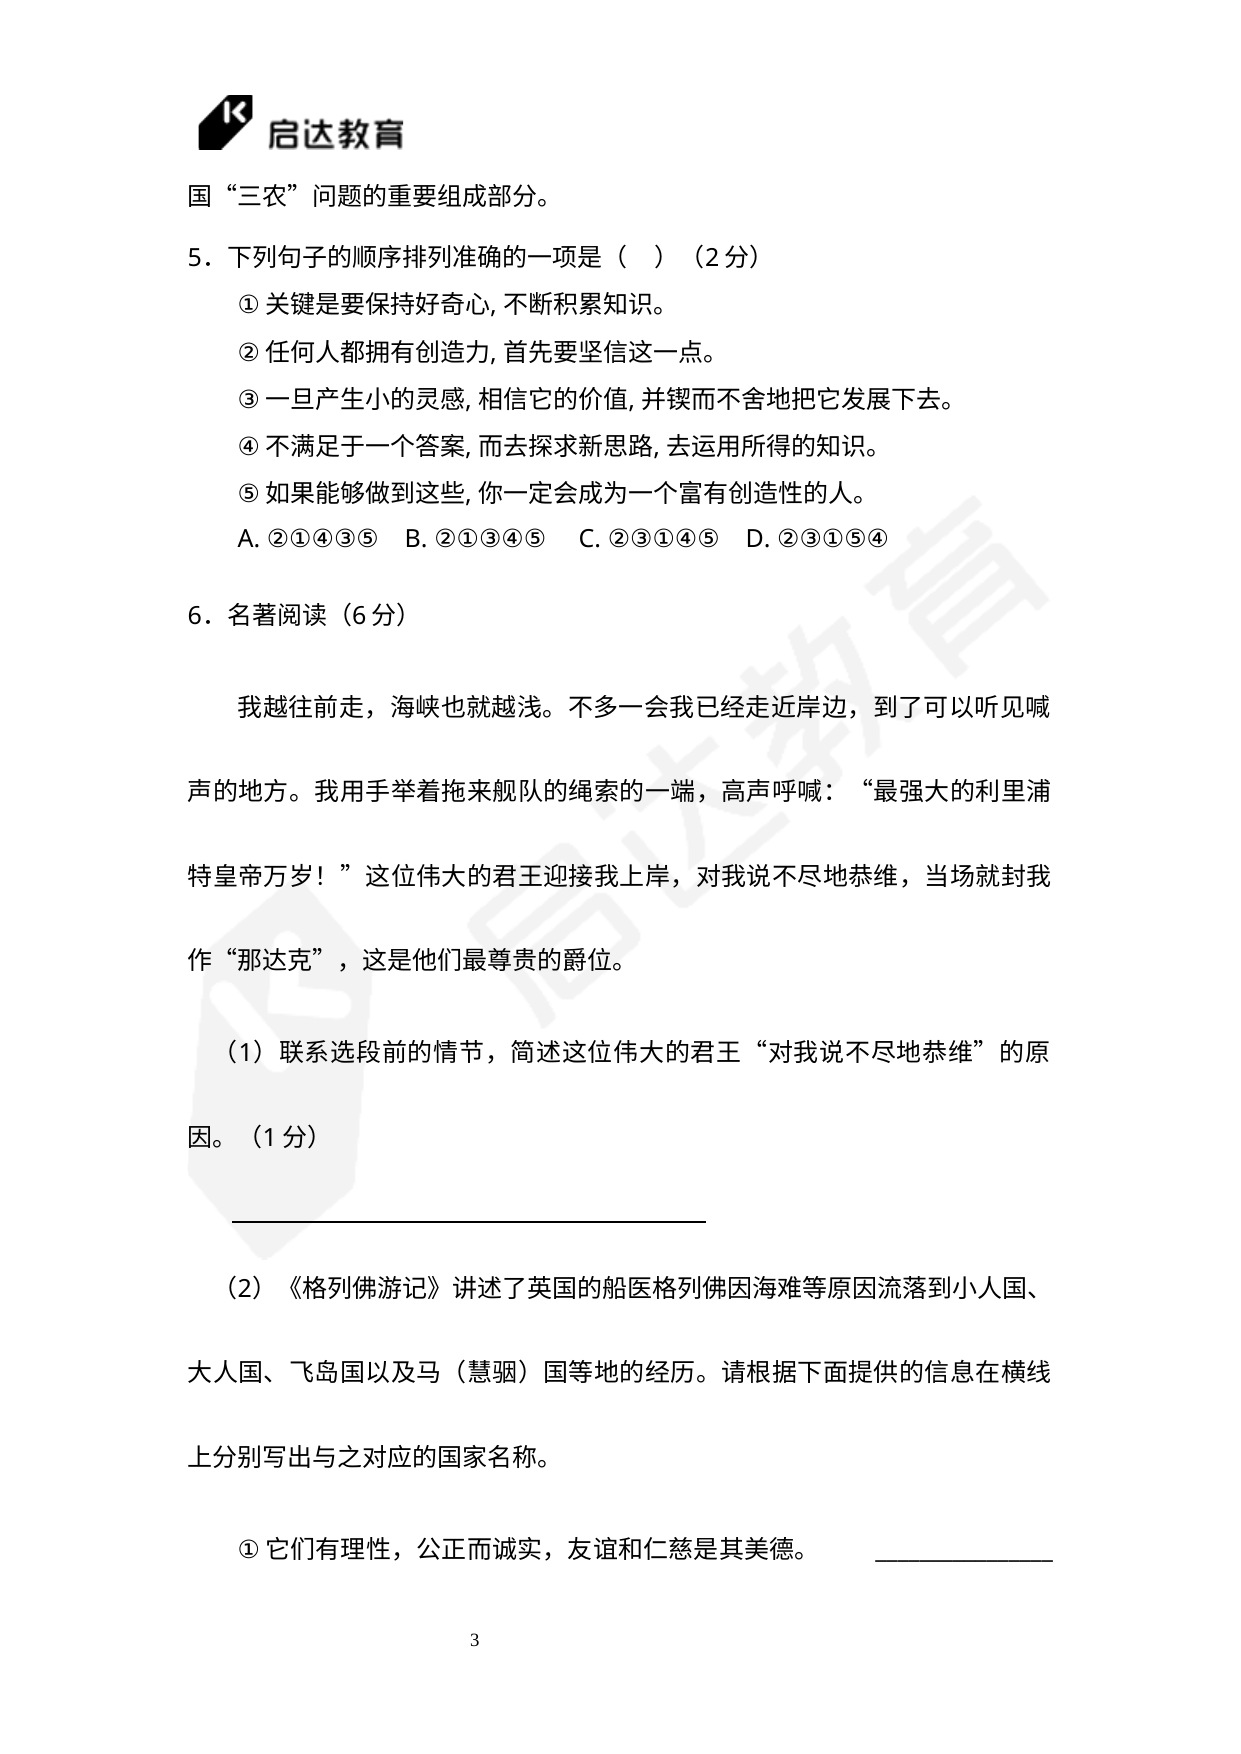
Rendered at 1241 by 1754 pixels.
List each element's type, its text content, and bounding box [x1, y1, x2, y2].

text A. ②①④③⑤ B. ②①③④⑤ C. ②③①④⑤ D. ②③①⑤④ [187, 520, 1053, 554]
text （1）联系选段前的情节，简述这位伟大的君王“对我说不尽地恭维”的原因。（1分） [187, 1018, 1053, 1168]
text ①它们有理性，公正而诚实，友谊和仁慈是其美德。 ___________________ [187, 1515, 1053, 1580]
text D．树立和落实科学发展观，发展和重视农业产后经济，应当成为解决我国“三农”问题的重要组成部分。 [187, 162, 1053, 227]
text ②任何人都拥有创造力, 首先要坚信这一点。 [187, 332, 1053, 368]
text ③一旦产生小的灵感, 相信它的价值, 并锲而不舍地把它发展下去。 [187, 379, 1053, 415]
text 我越往前走，海峡也就越浅。不多一会我已经走近岸边，到了可以听见喊声的地方。我用手举着拖来舰队的绳索的一端，高声呼喊：“最强大的利里浦特皇帝万岁！”这位伟大的君王迎接我上岸，对我说不尽地恭维，当场就封我作“那达克”，这是他们最尊贵的爵位。 [187, 673, 1053, 991]
text ①关键是要保持好奇心, 不断积累知识。 [187, 285, 1053, 321]
text （2）《格列佛游记》讲述了英国的船医格列佛因海难等原因流落到小人国、大人国、飞岛国以及马（慧骃）国等地的经历。请根据下面提供的信息在横线上分别写出与之对应的国家名称。 [187, 1254, 1053, 1488]
text ⑤如果能够做到这些, 你一定会成为一个富有创造性的人。 [187, 473, 1053, 509]
text 6．名著阅读（6分） [187, 581, 1053, 646]
text 5．下列句子的顺序排列准确的一项是（ ）（2分） [187, 238, 1053, 274]
picture [198, 95, 404, 150]
text ④不满足于一个答案, 而去探求新思路, 去运用所得的知识。 [187, 426, 1053, 462]
